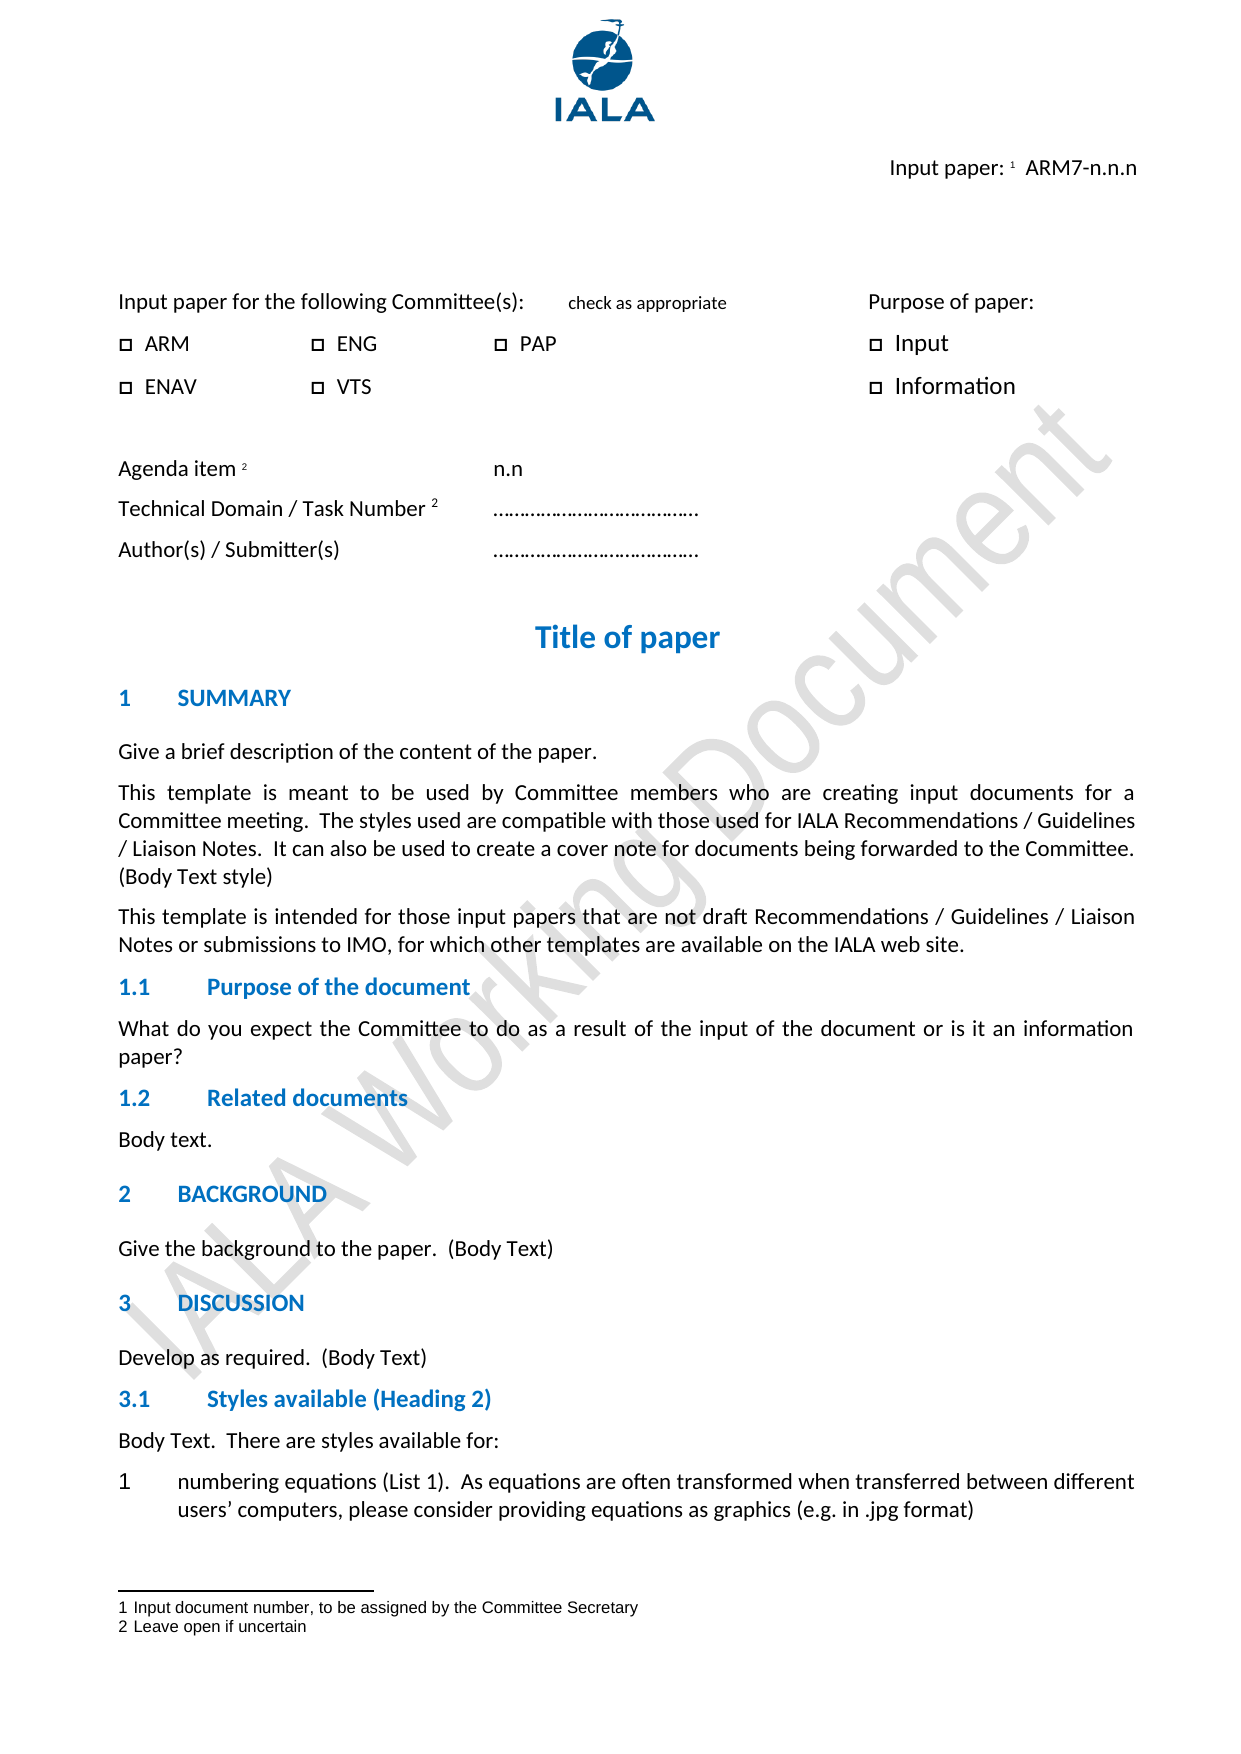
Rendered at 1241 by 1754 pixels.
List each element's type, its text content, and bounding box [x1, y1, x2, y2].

text Author(s) / Submitter(s) ………………………………… [118, 535, 1137, 563]
text Input paper for the following Committee(s): check as appropriate Purpose of paper: [118, 287, 1137, 315]
subtitle Background [118, 1179, 1137, 1209]
text Input paper: ARM7-n.n.n [118, 153, 1137, 181]
text This template is meant to be used by Committee members who are creating input documents for a Committee meeting. The styles used are compatible with those used for IALA Recommendations / Guidelines / Liaison Notes. It can also be used to create a cover note for documents being forwarded to the Committee. (Body Text style) [118, 778, 1137, 890]
text □ ARM □ ENG □ PAP □ Input [118, 327, 1137, 358]
list numbering equations (List 1). As equations are often transformed when transferred between different users’ computers, please consider providing equations as graphics (e.g. in .jpg format) [118, 1467, 1137, 1523]
text Agenda item n.n [118, 454, 1137, 482]
picture [532, 7, 672, 144]
text What do you expect the Committee to do as a result of the input of the document or is it an information paper? [118, 1014, 1137, 1070]
title Title of paper [118, 616, 1137, 657]
text Body text. [118, 1126, 1137, 1154]
text Develop as required. (Body Text) [118, 1343, 1137, 1371]
subtitle Discussion [118, 1287, 1137, 1318]
subtitle Purpose of the document [118, 971, 1137, 1002]
subtitle Summary [118, 682, 1137, 712]
text Give a brief description of the content of the paper. [118, 737, 1137, 765]
text Technical Domain / Task Number 2 ………………………………… [118, 494, 1137, 523]
subtitle Styles available (Heading 2) [118, 1383, 1137, 1414]
subtitle Related documents [118, 1083, 1137, 1113]
text This template is intended for those input papers that are not draft Recommendations / Guidelines / Liaison Notes or submissions to IMO, for which other templates are available on the IALA web site. [118, 902, 1137, 958]
text Body Text. There are styles available for: [118, 1426, 1137, 1454]
text Give the background to the paper. (Body Text) [118, 1234, 1137, 1262]
text □ ENAV □ VTS □ Information [118, 371, 1137, 401]
